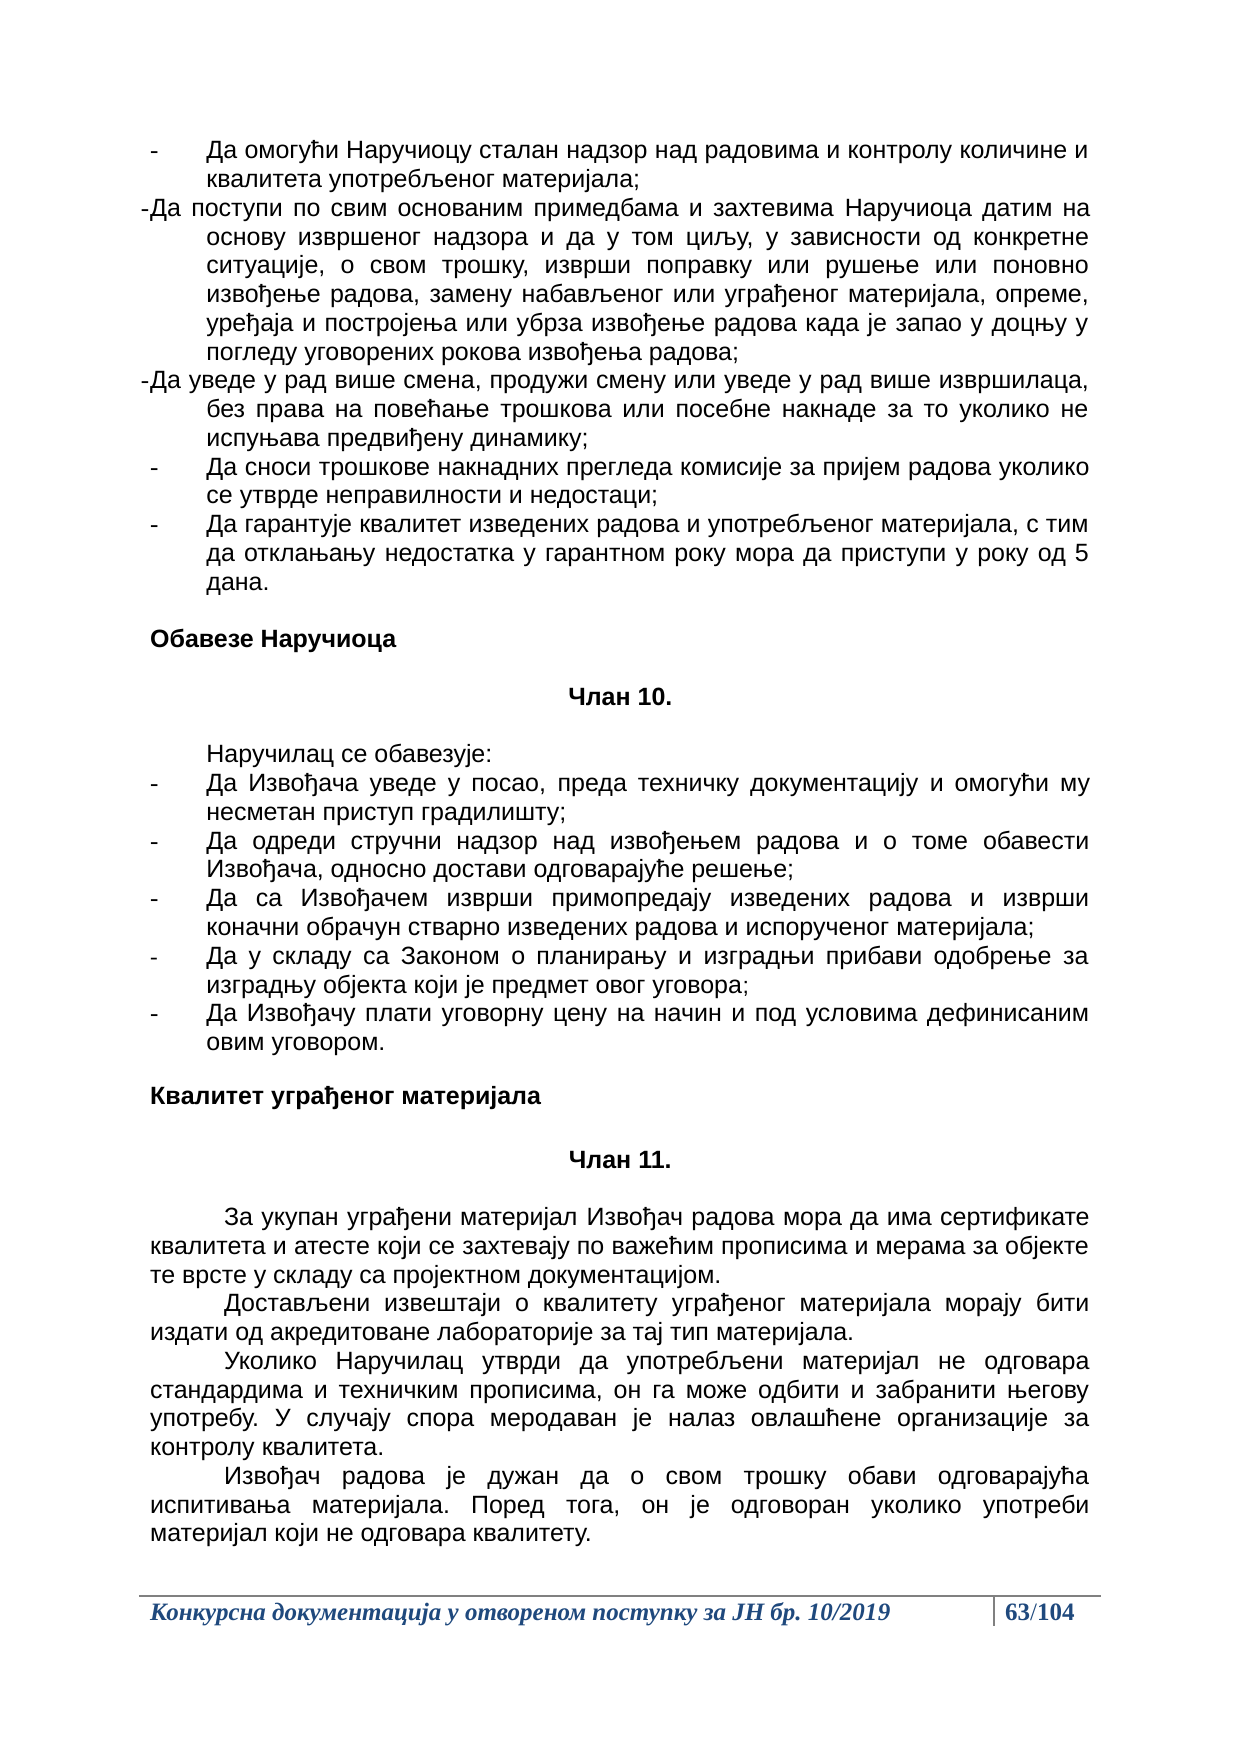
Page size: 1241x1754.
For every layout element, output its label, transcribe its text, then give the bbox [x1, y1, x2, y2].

list Да у складу са Законом о планирању и изградњи прибави одобрење за изградњу објекта који је предмет овог уговора; [150, 941, 1090, 998]
text Наручилац се обавезује: [150, 739, 1090, 768]
text Достављени извештаји о квалитету уграђеног материјала морају бити издати од акредитоване лабораторије за тај тип материјала. [150, 1288, 1090, 1346]
text Члан 11. [150, 1145, 1090, 1173]
list Да гарантује квалитет изведених радова и употребљеног материјала, с тим да отклањању недостатка у гарантном року мора да приступи у року од 5 дана. [150, 509, 1090, 596]
text Извођач радова је дужан да о свом трошку обави одговарајућа испитивања материјала. Поред тога, он је одговоран уколико употреби материјал који не одговара квалитету. [150, 1461, 1090, 1547]
list Да Извођачу плати уговорну цену на начин и под условима дефинисаним овим уговором. [150, 998, 1090, 1056]
list Да одреди стручни надзор над извођењем радова и о томе обавести Извођача, односно достави одговарајуће решење; [150, 826, 1090, 883]
list Да поступи по свим основаним примедбама и захтевима Наручиоца датим на основу извршеног надзора и да у том циљу, у зависности од конкретне ситуације, о свом трошку, изврши поправку или рушење или поновно извођење радова, замену набављеног или уграђеног материјала, опреме, уређаја и постројења или убрза извођење радова када је запао у доцњу у погледу уговорених рокова извођења радова; [141, 193, 1090, 365]
list Да Извођача уведе у посао, преда техничку документацију и омогући му несметан приступ градилишту; [150, 768, 1090, 826]
list Да омогући Наручиоцу сталан надзор над радовима и контролу количине и квалитета употребљеног материјала; [150, 135, 1090, 193]
list Да са Извођачем изврши примопредају изведених радова и изврши коначни обрачун стварно изведених радова и испорученог материјала; [150, 883, 1090, 941]
text Квалитет уграђеног материјала [150, 1081, 1090, 1110]
text Уколико Наручилац утврди да употребљени материјал не одговара стандардима и техничким прописима, он га може одбити и забранити његову употребу. У случају спора меродаван је налаз овлашћене организације за контролу квалитета. [150, 1346, 1090, 1461]
text Обавезе Наручиоца [150, 624, 1090, 653]
list Да уведе у рад више смена, продужи смену или уведе у рад више извршилаца, без права на повећање трошкова или посебне накнаде за то уколико не испуњава предвиђену динамику; [141, 365, 1090, 452]
text За укупан уграђени материјал Извођач радова мора да има сертификате квалитета и атесте који се захтевају по важећим прописима и мерама за објекте те врсте у складу са пројектном документацијом. [150, 1202, 1090, 1288]
list Да сноси трошкове накнадних прегледа комисије за пријем радова уколико се утврде неправилности и недостаци; [150, 452, 1090, 509]
text Члан 10. [150, 682, 1090, 711]
